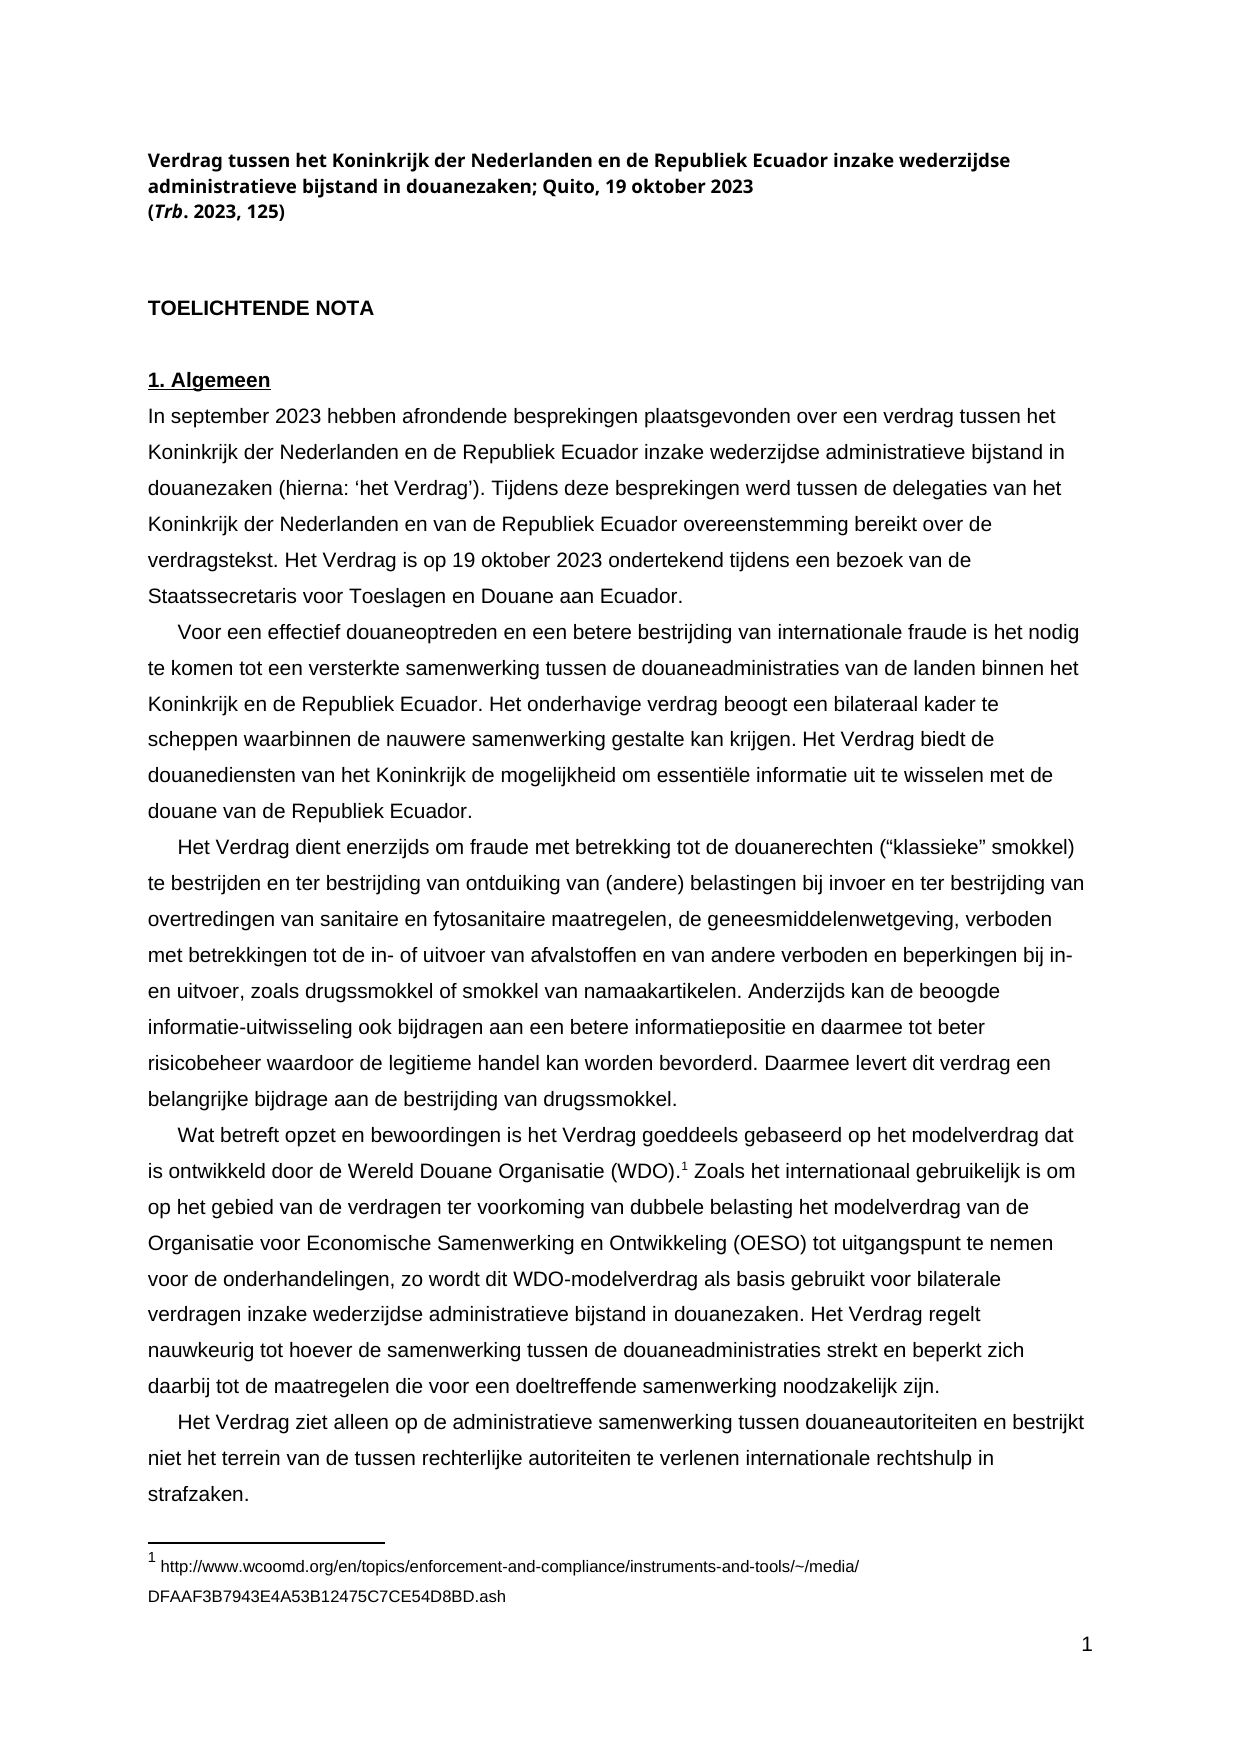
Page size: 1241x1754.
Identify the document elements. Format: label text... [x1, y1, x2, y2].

text Voor een effectief douaneoptreden en een betere bestrijding van internationale fraude is het nodig te komen tot een versterkte samenwerking tussen de douaneadministraties van de landen binnen het Koninkrijk en de Republiek Ecuador. Het onderhavige verdrag beoogt een bilateraal kader te scheppen waarbinnen de nauwere samenwerking gestalte kan krijgen. Het Verdrag biedt de douanediensten van het Koninkrijk de mogelijkheid om essentiële informatie uit te wisselen met de douane van de Republiek Ecuador. [148, 619, 1093, 823]
text Verdrag tussen het Koninkrijk der Nederlanden en de Republiek Ecuador inzake wederzijdse administratieve bijstand in douanezaken; Quito, 19 oktober 2023 [148, 148, 1093, 199]
text (Trb. 2023, 125) [148, 199, 1093, 224]
text Het Verdrag ziet alleen op de administratieve samenwerking tussen douaneautoriteiten en bestrijkt niet het terrein van de tussen rechterlijke autoriteiten te verlenen internationale rechtshulp in strafzaken. [148, 1410, 1093, 1506]
text 1. Algemeen [148, 368, 1093, 392]
text Wat betreft opzet en bewoordingen is het Verdrag goeddeels gebaseerd op het modelverdrag dat is ontwikkeld door de Wereld Douane Organisatie (WDO). Zoals het internationaal gebruikelijk is om op het gebied van de verdragen ter voorkoming van dubbele belasting het modelverdrag van de Organisatie voor Economische Samenwerking en Ontwikkeling (OESO) tot uitgangspunt te nemen voor de onderhandelingen, zo wordt dit WDO-modelverdrag als basis gebruikt voor bilaterale verdragen inzake wederzijdse administratieve bijstand in douanezaken. Het Verdrag regelt nauwkeurig tot hoever de samenwerking tussen de douaneadministraties strekt en beperkt zich daarbij tot de maatregelen die voor een doeltreffende samenwerking noodzakelijk zijn. [148, 1123, 1093, 1398]
text Het Verdrag dient enerzijds om fraude met betrekking tot de douanerechten (“klassieke” smokkel) te bestrijden en ter bestrijding van ontduiking van (andere) belastingen bij invoer en ter bestrijding van overtredingen van sanitaire en fytosanitaire maatregelen, de geneesmiddelenwetgeving, verboden met betrekkingen tot de in- of uitvoer van afvalstoffen en van andere verboden en beperkingen bij in- en uitvoer, zoals drugssmokkel of smokkel van namaakartikelen. Anderzijds kan de beoogde informatie-uitwisseling ook bijdragen aan een betere informatiepositie en daarmee tot beter risicobeheer waardoor de legitieme handel kan worden bevorderd. Daarmee levert dit verdrag een belangrijke bijdrage aan de bestrijding van drugssmokkel. [148, 835, 1093, 1111]
text TOELICHTENDE NOTA [148, 296, 1093, 320]
text In september 2023 hebben afrondende besprekingen plaatsgevonden over een verdrag tussen het Koninkrijk der Nederlanden en de Republiek Ecuador inzake wederzijdse administratieve bijstand in douanezaken (hierna: ‘het Verdrag’). Tijdens deze besprekingen werd tussen de delegaties van het Koninkrijk der Nederlanden en van de Republiek Ecuador overeenstemming bereikt over de verdragstekst. Het Verdrag is op 19 oktober 2023 ondertekend tijdens een bezoek van de Staatssecretaris voor Toeslagen en Douane aan Ecuador. [148, 404, 1093, 607]
